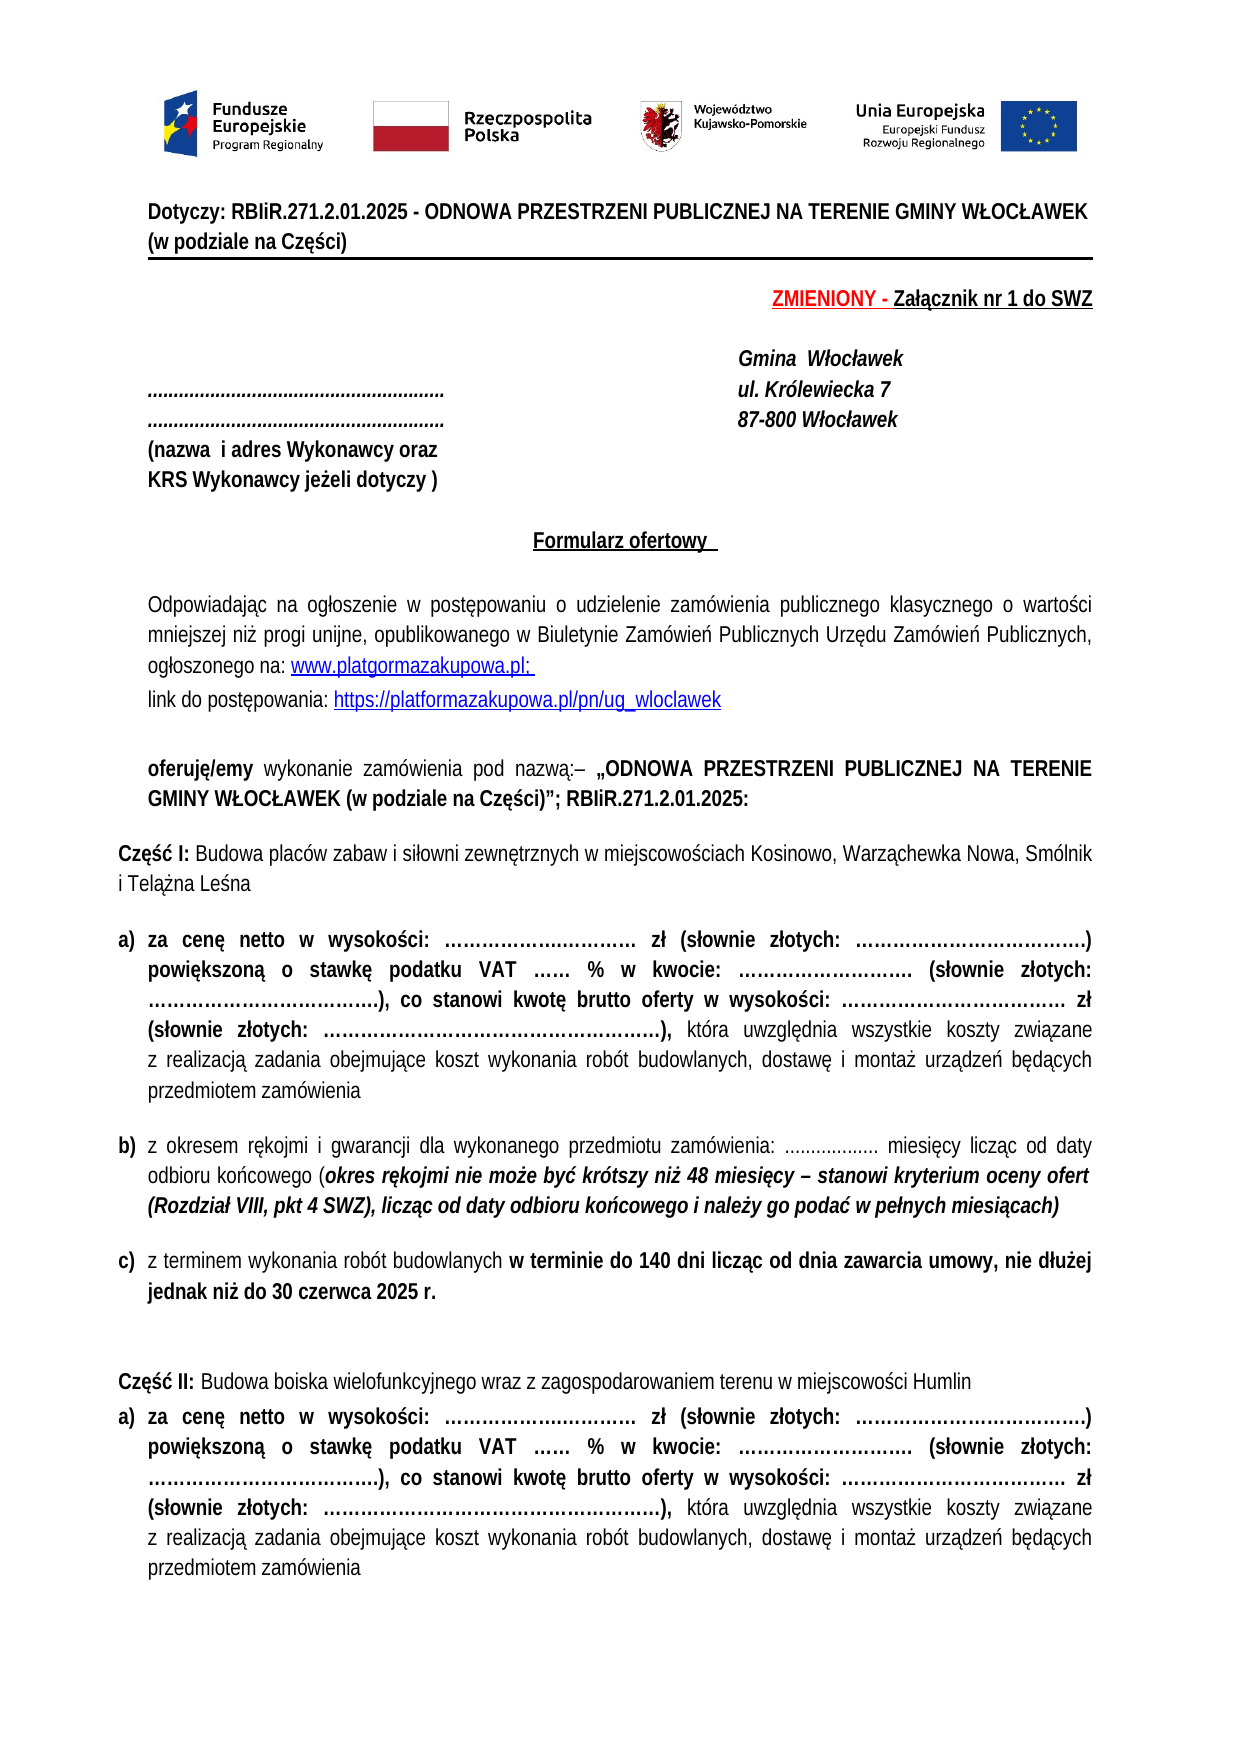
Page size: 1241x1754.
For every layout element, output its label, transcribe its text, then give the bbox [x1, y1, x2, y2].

text (nazwa i adres Wykonawcy oraz [148, 436, 1093, 462]
text Część I: Budowa placów zabaw i siłowni zewnętrznych w miejscowościach Kosinowo, Warząchewka Nowa, Smólnik i Telążna Leśna [118, 840, 1093, 897]
text Odpowiadając na ogłoszenie w postępowaniu o udzielenie zamówienia publicznego klasycznego o wartości mniejszej niż progi unijne, opublikowanego w Biuletynie Zamówień Publicznych Urzędu Zamówień Publicznych, ogłoszonego na: www.platgormazakupowa.pl; [148, 591, 1093, 678]
text b) z okresem rękojmi i gwarancji dla wykonanego przedmiotu zamówienia: .................. miesięcy licząc od daty odbioru końcowego (okres rękojmi nie może być krótszy niż 48 miesięcy – stanowi kryterium oceny ofert (Rozdział VIII, pkt 4 SWZ), licząc od daty odbioru końcowego i należy go podać w pełnych miesiącach) [118, 1132, 1093, 1218]
text c) z terminem wykonania robót budowlanych w terminie do 140 dni licząc od dnia zawarcia umowy, nie dłużej jednak niż do 30 czerwca 2025 r. [118, 1247, 1093, 1304]
text link do postępowania: https://platformazakupowa.pl/pn/ug_wloclawek [148, 686, 1093, 712]
subtitle Formularz ofertowy [148, 527, 1093, 553]
picture [147, 73, 1093, 173]
text Część II: Budowa boiska wielofunkcyjnego wraz z zagospodarowaniem terenu w miejscowości Humlin [118, 1368, 1093, 1394]
text ......................................................... ul. Królewiecka 7 [148, 376, 1093, 402]
text oferuję/emy wykonanie zamówienia pod nazwą:– „ODNOWA PRZESTRZENI PUBLICZNEJ NA TERENIE GMINY WŁOCŁAWEK (w podziale na Części)”; RBIiR.271.2.01.2025: [148, 755, 1093, 811]
text Gmina Włocławek [738, 345, 1093, 372]
text ZMIENIONY - Załącznik nr 1 do SWZ [148, 285, 1093, 311]
text KRS Wykonawcy jeżeli dotyczy ) [148, 466, 1093, 492]
text ......................................................... 87-800 Włocławek [148, 406, 1093, 432]
